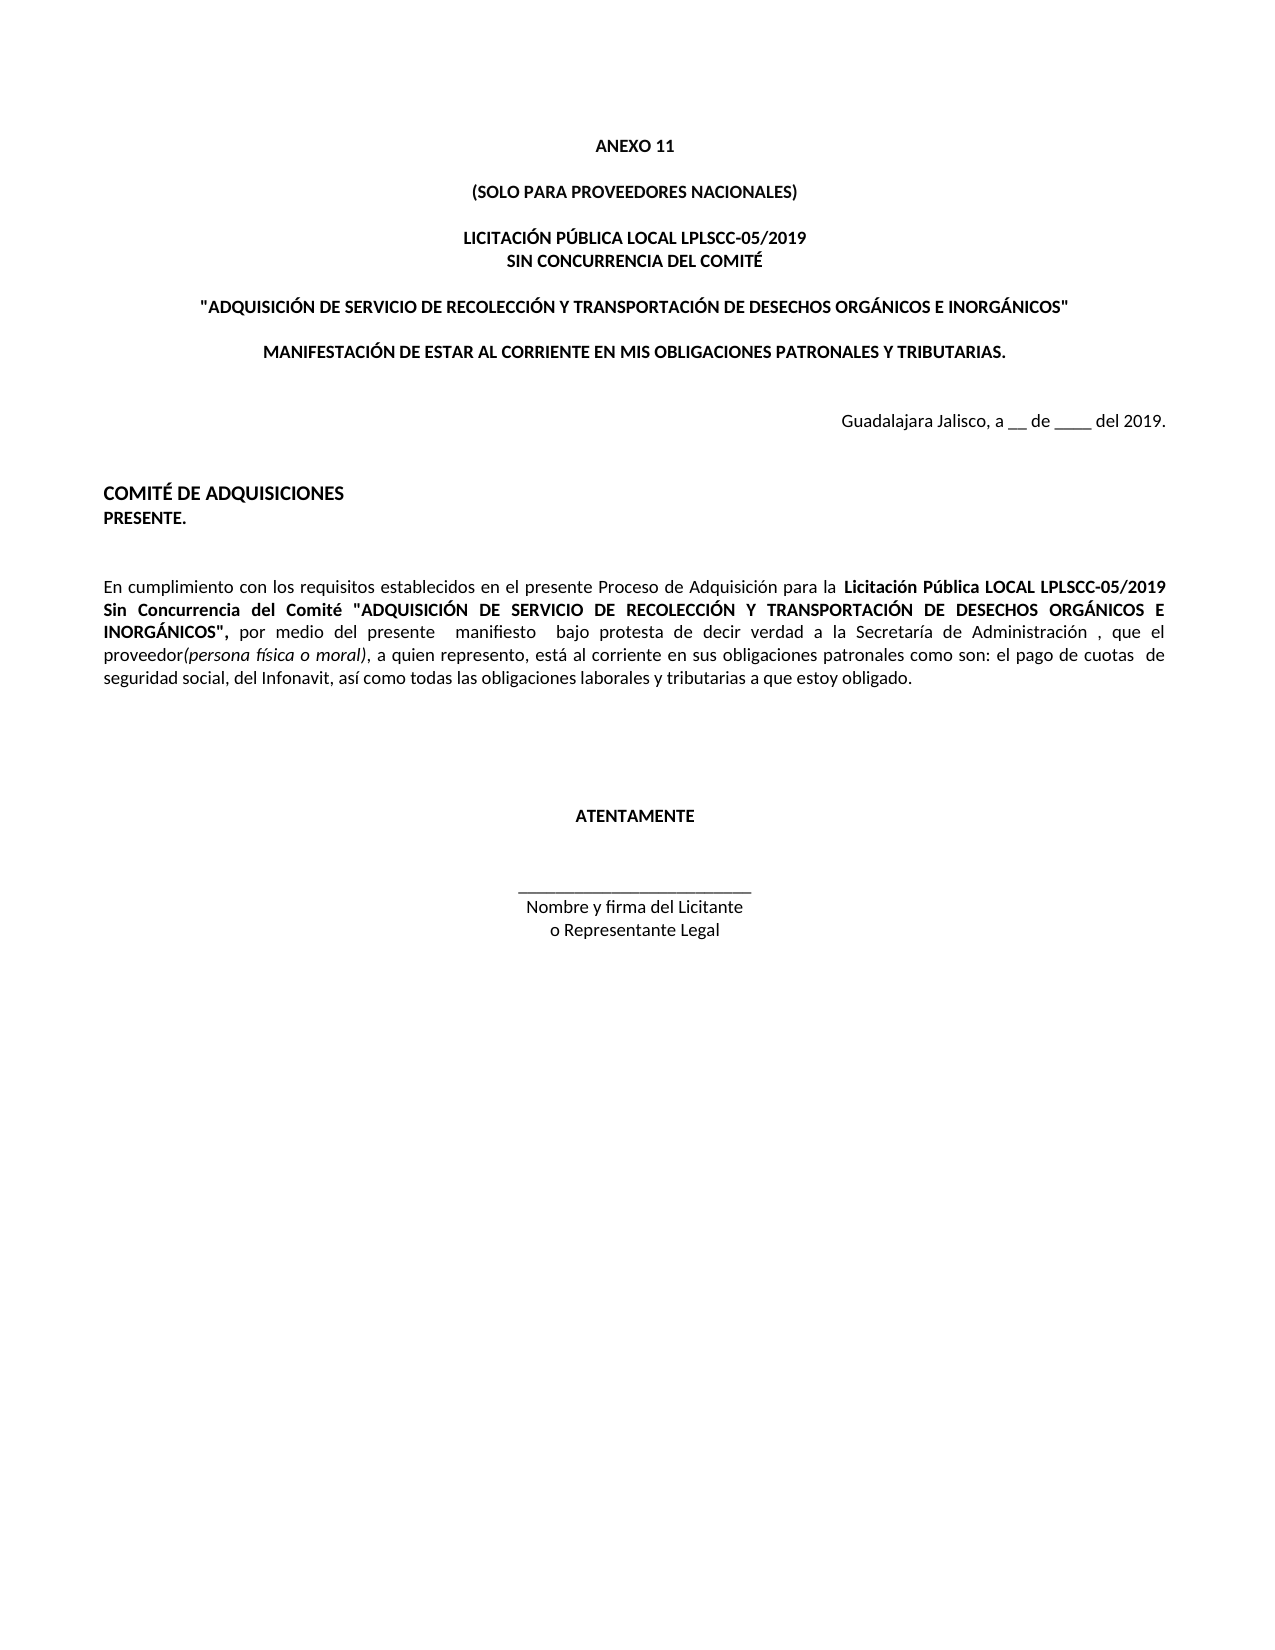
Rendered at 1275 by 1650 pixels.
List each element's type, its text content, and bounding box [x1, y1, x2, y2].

text ATENTAMENTE [103, 804, 1166, 827]
text Guadalajara Jalisco, a __ de ____ del 2019. [103, 409, 1166, 432]
text SIN CONCURRENCIA DEL COMITÉ [103, 249, 1166, 272]
text Nombre y firma del Licitante [103, 896, 1166, 918]
text En cumplimiento con los requisitos establecidos en el presente Proceso de Adquisición para la Licitación Pública LOCAL LPLSCC-05/2019 Sin Concurrencia del Comité "ADQUISICIÓN DE SERVICIO DE RECOLECCIÓN Y TRANSPORTACIÓN DE DESECHOS ORGÁNICOS E INORGÁNICOS", por medio del presente manifiesto bajo protesta de decir verdad a la Secretaría de Administración , que el proveedor(persona física o moral), a quien represento, está al corriente en sus obligaciones patronales como son: el pago de cuotas de seguridad social, del Infonavit, así como todas las obligaciones laborales y tributarias a que estoy obligado. [103, 575, 1166, 689]
text LICITACIÓN PÚBLICA LOCAL LPLSCC-05/2019 [103, 226, 1166, 249]
text o Representante Legal [103, 918, 1166, 941]
text (SOLO PARA PROVEEDORES NACIONALES) [103, 180, 1166, 203]
text ANEXO 11 [103, 134, 1166, 157]
text COMITÉ DE ADQUISICIONES [103, 481, 1166, 506]
text _________________________ [103, 873, 1166, 896]
text MANIFESTACIÓN DE ESTAR AL CORRIENTE EN MIS OBLIGACIONES PATRONALES Y TRIBUTARIAS. [103, 341, 1166, 363]
text "ADQUISICIÓN DE SERVICIO DE RECOLECCIÓN Y TRANSPORTACIÓN DE DESECHOS ORGÁNICOS E INORGÁNICOS" [103, 295, 1166, 318]
text PRESENTE. [103, 506, 1166, 529]
